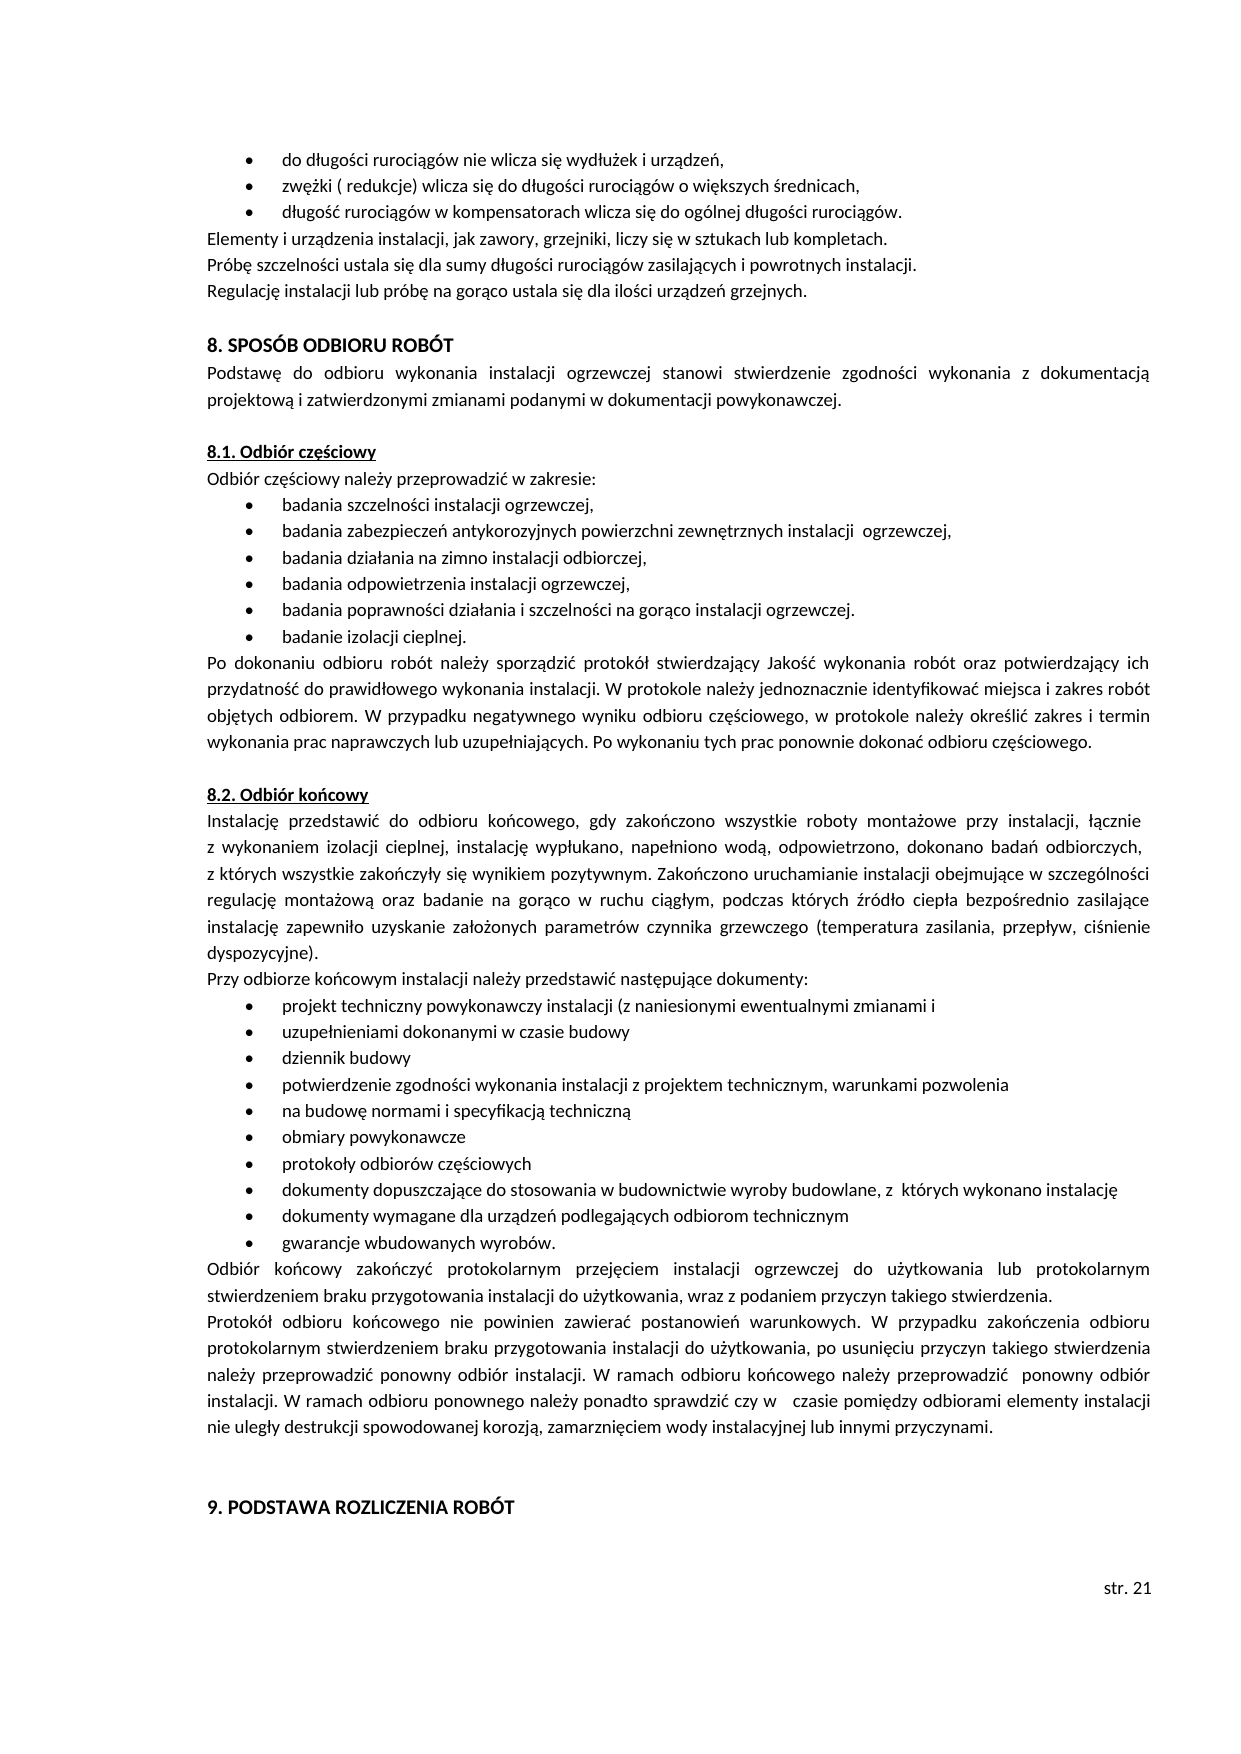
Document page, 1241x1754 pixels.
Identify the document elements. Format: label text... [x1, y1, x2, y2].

text Odbiór końcowy zakończyć protokolarnym przejęciem instalacji ogrzewczej do użytkowania lub protokolarnym stwierdzeniem braku przygotowania instalacji do użytkowania, wraz z podaniem przyczyn takiego stwierdzenia. [207, 1257, 1152, 1307]
list badania szczelności instalacji ogrzewczej, [244, 493, 1152, 516]
text Elementy i urządzenia instalacji, jak zawory, grzejniki, liczy się w sztukach lub kompletach. [207, 227, 1152, 250]
text Próbę szczelności ustala się dla sumy długości rurociągów zasilających i powrotnych instalacji. [207, 253, 1152, 276]
list protokoły odbiorów częściowych [244, 1152, 1152, 1175]
list badania poprawności działania i szczelności na gorąco instalacji ogrzewczej. [244, 598, 1152, 621]
list badanie izolacji cieplnej. [244, 625, 1152, 648]
list badania zabezpieczeń antykorozyjnych powierzchni zewnętrznych instalacji ogrzewczej, [244, 519, 1152, 542]
list na budowę normami i specyfikacją techniczną [244, 1099, 1152, 1122]
subtitle 8.1. Odbiór częściowy [207, 440, 1152, 463]
list dziennik budowy [244, 1047, 1152, 1069]
list gwarancje wbudowanych wyrobów. [244, 1231, 1152, 1254]
subtitle 8. SPOSÓB ODBIORU ROBÓT [207, 332, 1152, 358]
subtitle 8.2. Odbiór końcowy [207, 783, 1152, 806]
list dokumenty dopuszczające do stosowania w budownictwie wyroby budowlane, z których wykonano instalację [244, 1178, 1152, 1201]
list badania działania na zimno instalacji odbiorczej, [244, 546, 1152, 569]
list dokumenty wymagane dla urządzeń podlegających odbiorom technicznym [244, 1205, 1152, 1228]
list projekt techniczny powykonawczy instalacji (z naniesionymi ewentualnymi zmianami i [244, 994, 1152, 1017]
list zwężki ( redukcje) wlicza się do długości rurociągów o większych średnicach, [244, 174, 1152, 197]
text Podstawę do odbioru wykonania instalacji ogrzewczej stanowi stwierdzenie zgodności wykonania z dokumentacją projektową i zatwierdzonymi zmianami podanymi w dokumentacji powykonawczej. [207, 361, 1152, 411]
text Po dokonaniu odbioru robót należy sporządzić protokół stwierdzający Jakość wykonania robót oraz potwierdzający ich przydatność do prawidłowego wykonania instalacji. W protokole należy jednoznacznie identyfikować miejsca i zakres robót objętych odbiorem. W przypadku negatywnego wyniku odbioru częściowego, w protokole należy określić zakres i termin wykonania prac naprawczych lub uzupełniających. Po wykonaniu tych prac ponownie dokonać odbioru częściowego. [207, 651, 1152, 753]
text Regulację instalacji lub próbę na gorąco ustala się dla ilości urządzeń grzejnych. [207, 279, 1152, 302]
subtitle 9. PODSTAWA ROZLICZENIA ROBÓT [207, 1494, 1152, 1520]
text Odbiór częściowy należy przeprowadzić w zakresie: [207, 467, 1152, 490]
text Protokół odbioru końcowego nie powinien zawierać postanowień warunkowych. W przypadku zakończenia odbioru protokolarnym stwierdzeniem braku przygotowania instalacji do użytkowania, po usunięciu przyczyn takiego stwierdzenia należy przeprowadzić ponowny odbiór instalacji. W ramach odbioru końcowego należy przeprowadzić ponowny odbiór instalacji. W ramach odbioru ponownego należy ponadto sprawdzić czy w czasie pomiędzy odbiorami elementy instalacji nie uległy destrukcji spowodowanej korozją, zamarznięciem wody instalacyjnej lub innymi przyczynami. [207, 1310, 1152, 1438]
list uzupełnieniami dokonanymi w czasie budowy [244, 1020, 1152, 1043]
text Instalację przedstawić do odbioru końcowego, gdy zakończono wszystkie roboty montażowe przy instalacji, łącznie z wykonaniem izolacji cieplnej, instalację wypłukano, napełniono wodą, odpowietrzono, dokonano badań odbiorczych, z których wszystkie zakończyły się wynikiem pozytywnym. Zakończono uruchamianie instalacji obejmujące w szczególności regulację montażową oraz badanie na gorąco w ruchu ciągłym, podczas których źródło ciepła bezpośrednio zasilające instalację zapewniło uzyskanie założonych parametrów czynnika grzewczego (temperatura zasilania, przepływ, ciśnienie dyspozycyjne). [207, 809, 1152, 964]
list badania odpowietrzenia instalacji ogrzewczej, [244, 572, 1152, 595]
list potwierdzenie zgodności wykonania instalacji z projektem technicznym, warunkami pozwolenia [244, 1073, 1152, 1096]
text Przy odbiorze końcowym instalacji należy przedstawić następujące dokumenty: [207, 967, 1152, 990]
list obmiary powykonawcze [244, 1126, 1152, 1148]
list długość rurociągów w kompensatorach wlicza się do ogólnej długości rurociągów. [244, 200, 1152, 223]
list do długości rurociągów nie wlicza się wydłużek i urządzeń, [244, 148, 1152, 171]
